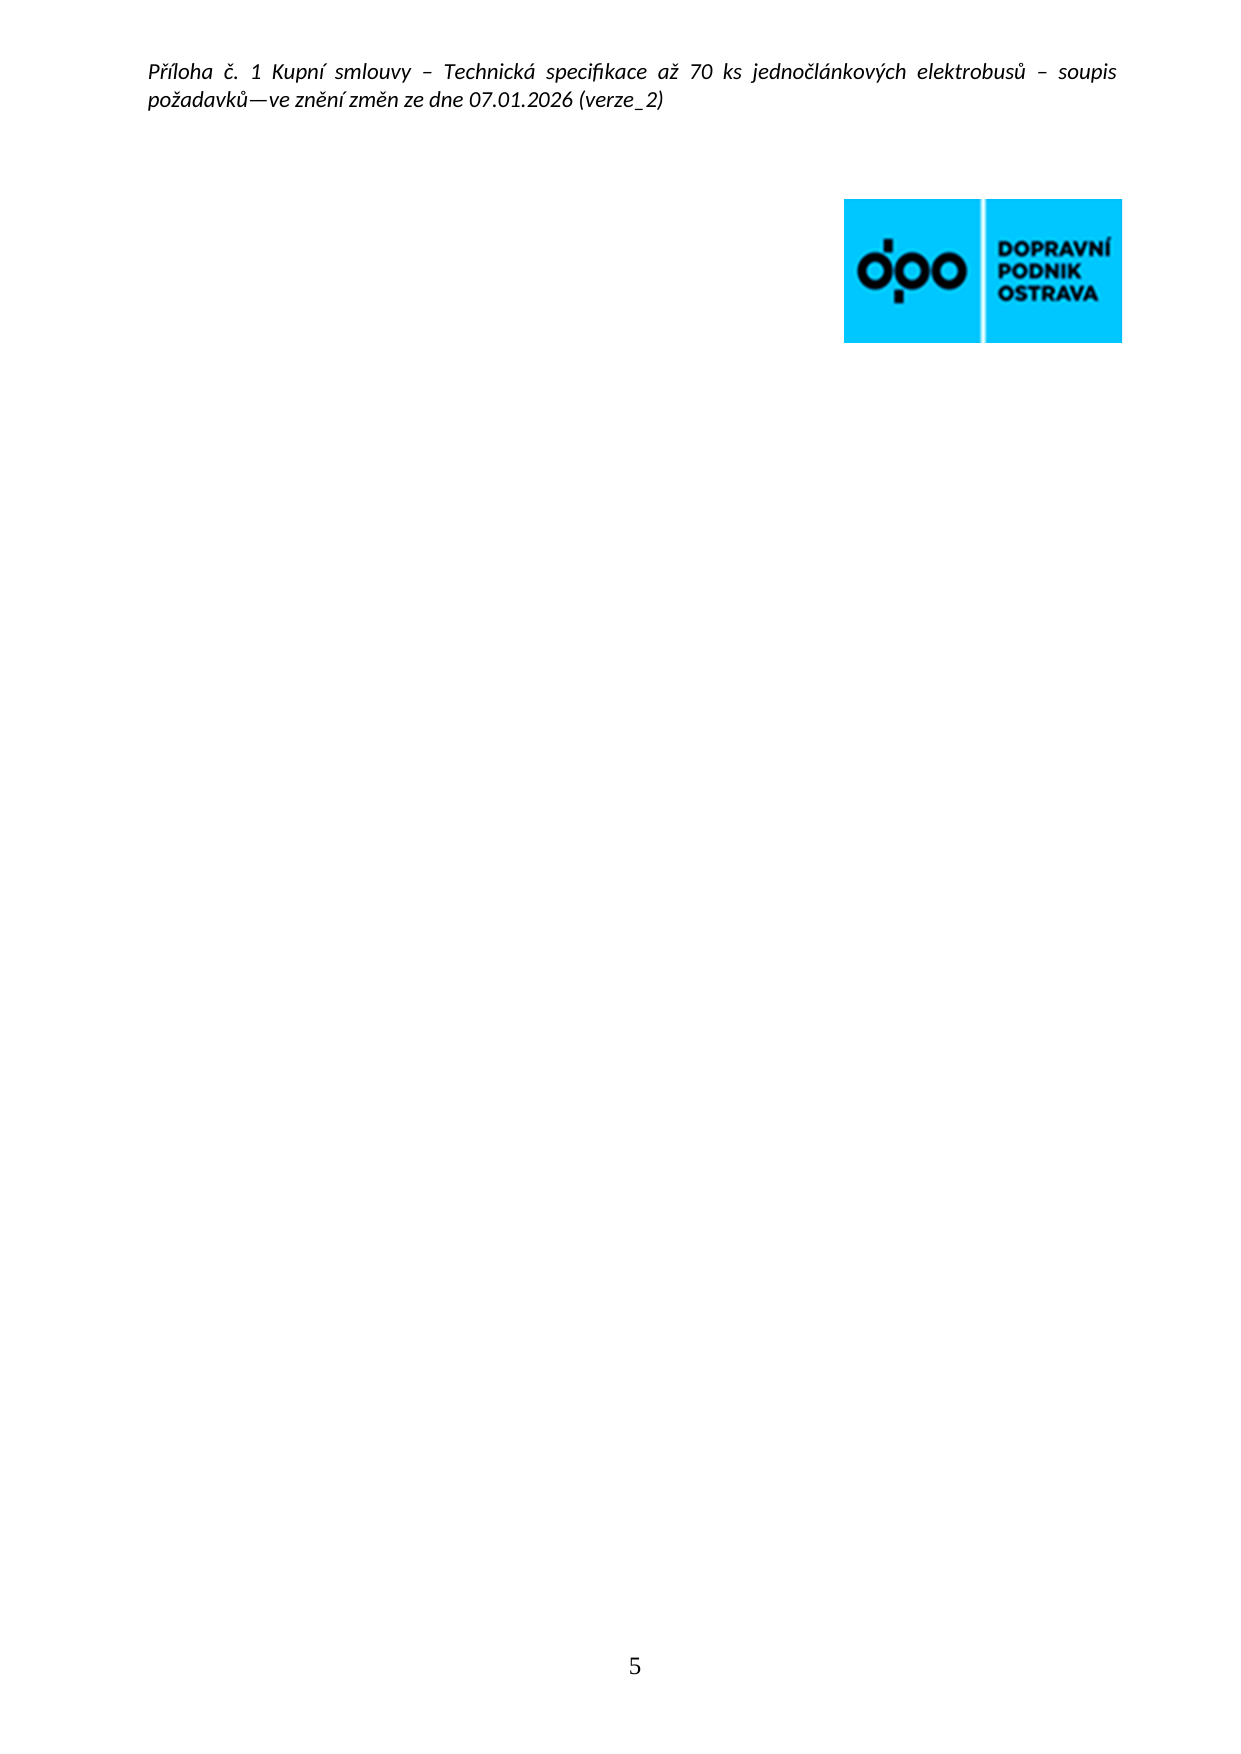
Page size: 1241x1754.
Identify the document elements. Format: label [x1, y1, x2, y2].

picture [896, 292, 902, 301]
picture [886, 241, 891, 250]
picture [980, 199, 986, 343]
picture [897, 255, 927, 287]
picture [860, 255, 890, 287]
picture [934, 255, 965, 287]
